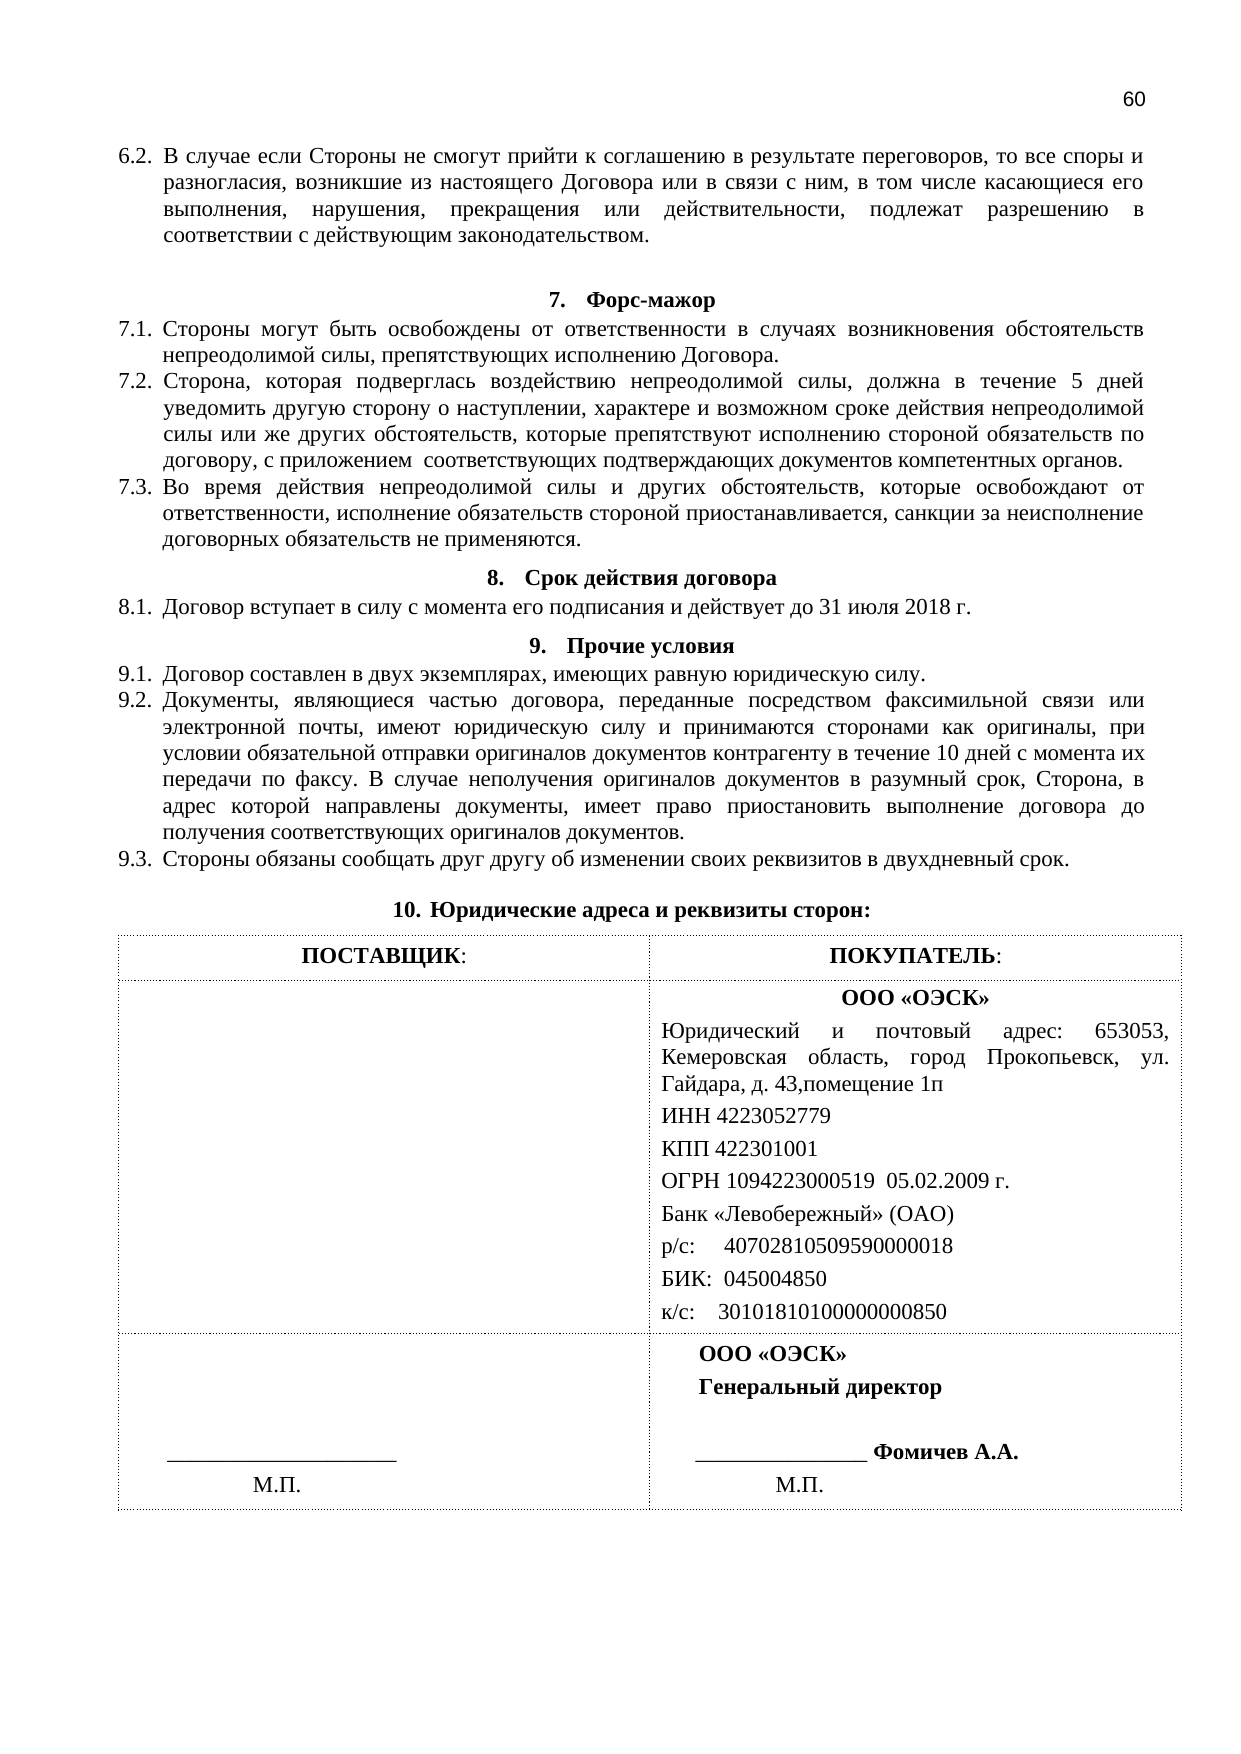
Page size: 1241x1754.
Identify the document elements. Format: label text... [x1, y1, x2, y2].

list Во время действия непреодолимой силы и других обстоятельств, которые освобождают от ответственности, исполнение обязательств стороной приостанавливается, санкции за неисполнение договорных обязательств не применяются. [118, 473, 1146, 552]
list Документы, являющиеся частью договора, переданные посредством факсимильной связи или электронной почты, имеют юридическую силу и принимаются сторонами как оригиналы, при условии обязательной отправки оригиналов документов контрагенту в течение 10 дней с момента их передачи по факсу. В случае неполучения оригиналов документов в разумный срок, Сторона, в адрес которой направлены документы, имеет право приостановить выполнение договора до получения соответствующих оригиналов документов. [118, 686, 1146, 844]
table_cell [118, 980, 650, 1333]
list Юридические адреса и реквизиты сторон: [118, 896, 1146, 922]
list Сторона, которая подверглась воздействию непреодолимой силы, должна в течение 5 дней уведомить другую сторону о наступлении, характере и возможном сроке действия непреодолимой силы или же других обстоятельств, которые препятствуют исполнению стороной обязательств по договору, с приложением соответствующих подтверждающих документов компетентных органов. [118, 367, 1146, 473]
list Договор составлен в двух экземплярах, имеющих равную юридическую силу. [118, 660, 1146, 686]
list Договор вступает в силу с момента его подписания и действует до 31 июля 2018 г. [118, 593, 1146, 619]
list Прочие условия [118, 632, 1146, 658]
table_cell ____________________ М.П. [118, 1333, 650, 1509]
list Срок действия договора [118, 564, 1146, 591]
table_cell ООО «ОЭСК» Генеральный директор _______________ Фомичев А.А. М.П. [650, 1333, 1181, 1509]
table_header ПОКУПАТЕЛЬ: [650, 935, 1181, 980]
list В случае если Стороны не смогут прийти к соглашению в результате переговоров, то все споры и разногласия, возникшие из настоящего Договора или в связи с ним, в том числе касающиеся его выполнения, нарушения, прекращения или действительности, подлежат разрешению в соответствии с действующим законодательством. [118, 142, 1146, 247]
table_header ПОСТАВЩИК: [118, 935, 650, 980]
table_cell ООО «ОЭСК» Юридический и почтовый адрес: 653053, Кемеровская область, город Прокопьевск, ул. Гайдара, д. 43,помещение 1п ИНН 4223052779 КПП 422301001 ОГРН 1094223000519 05.02.2009 г. Банк «Левобережный» (ОАО) р/с: 40702810509590000018 БИК: 045004850 к/с: 30101810100000000850 [650, 980, 1181, 1333]
list Стороны обязаны сообщать друг другу об изменении своих реквизитов в двухдневный срок. [118, 844, 1146, 871]
list Стороны могут быть освобождены от ответственности в случаях возникновения обстоятельств непреодолимой силы, препятствующих исполнению Договора. [118, 315, 1146, 367]
list Форс-мажор [118, 286, 1146, 313]
